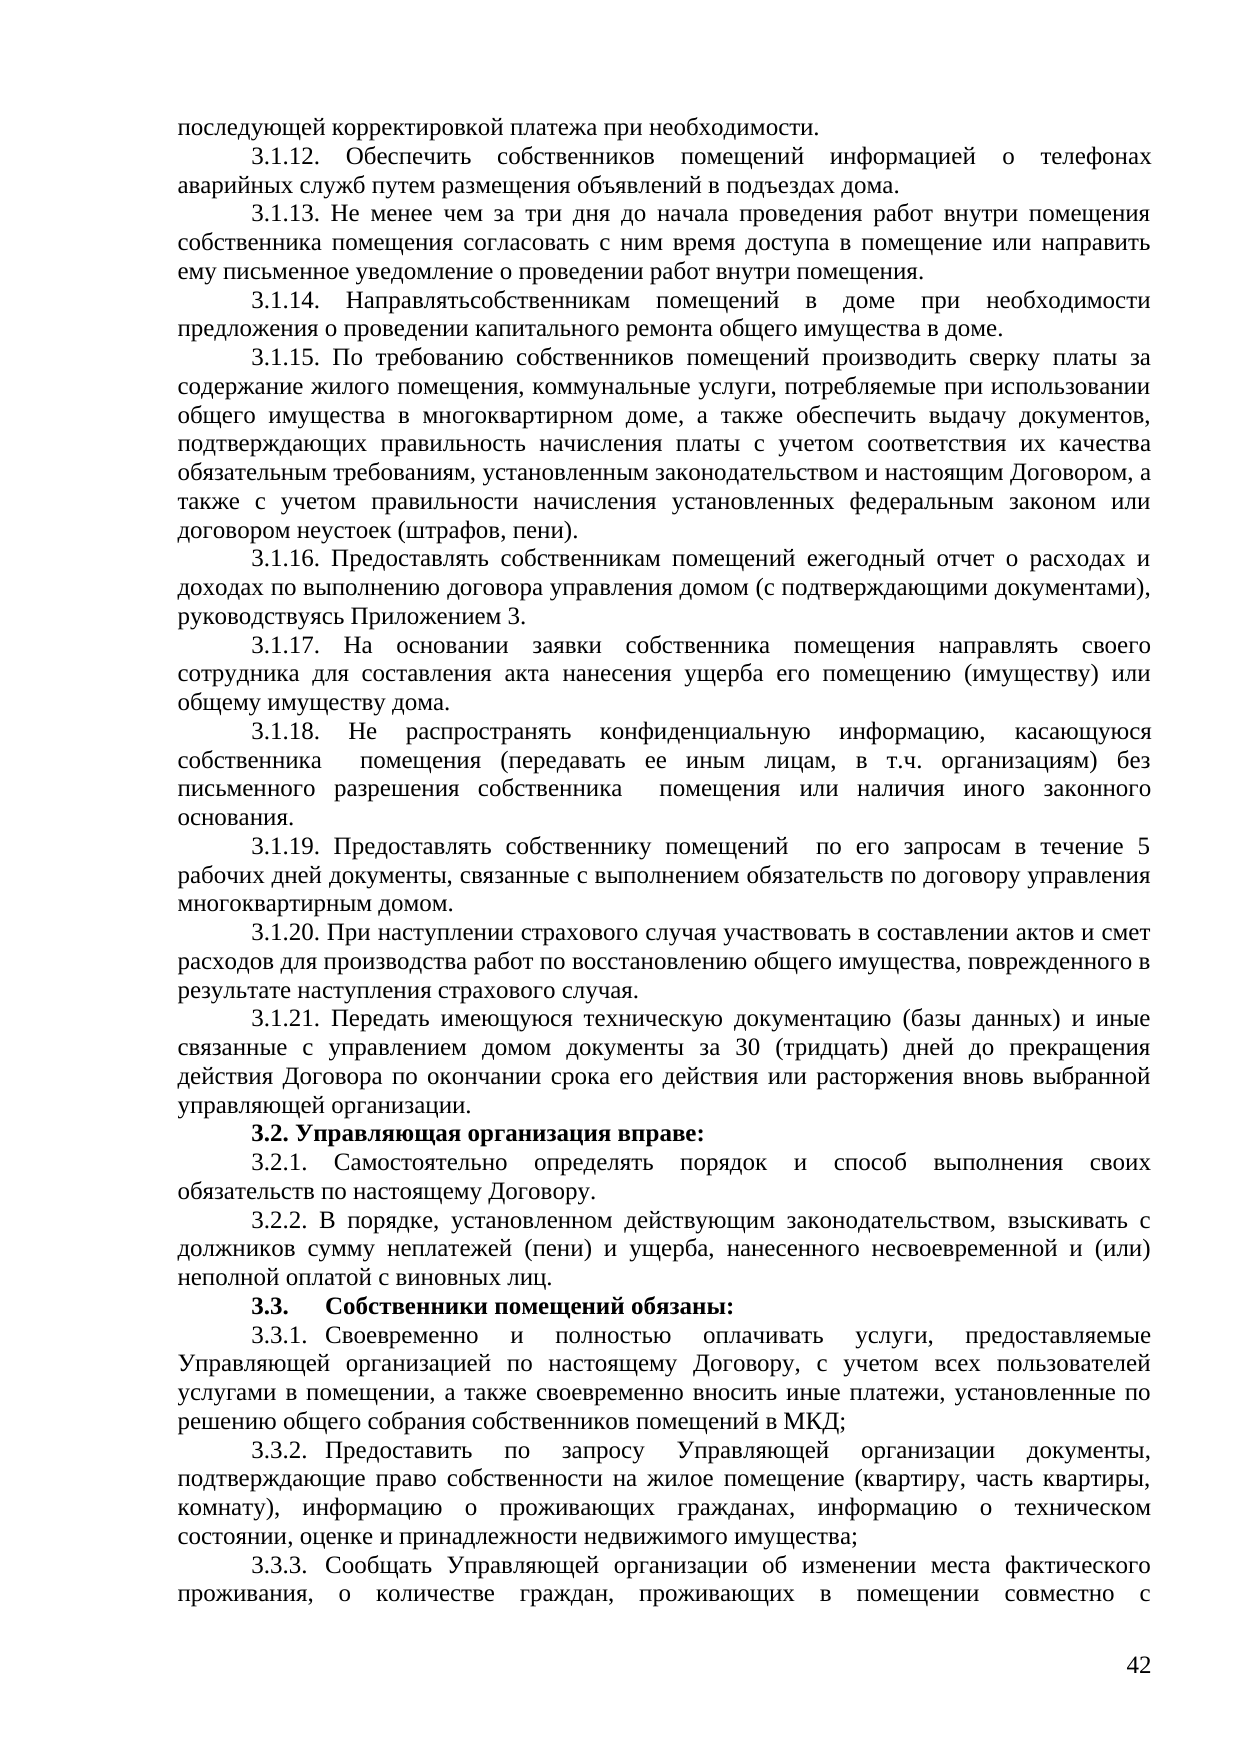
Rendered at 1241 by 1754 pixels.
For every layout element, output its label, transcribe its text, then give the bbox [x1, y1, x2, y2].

text 3.1.18. Не распространять конфиденциальную информацию, касающуюся собственника помещения (передавать ее иным лицам, в т.ч. организациям) без письменного разрешения собственника помещения или наличия иного законного основания. [177, 716, 1152, 831]
text 3.1.17. На основании заявки собственника помещения направлять своего сотрудника для составления акта нанесения ущерба его помещению (имуществу) или общему имуществу дома. [177, 630, 1152, 716]
text 3.1.14. Направлятьсобственникам помещений в доме при необходимости предложения о проведении капитального ремонта общего имущества в доме. [177, 285, 1152, 342]
text 3.1.20. При наступлении страхового случая участвовать в составлении актов и смет расходов для производства работ по восстановлению общего имущества, поврежденного в результате наступления страхового случая. [177, 917, 1152, 1003]
text 3.2.1. Самостоятельно определять порядок и способ выполнения своих обязательств по настоящему Договору. [177, 1147, 1152, 1205]
text 3.1.15. По требованию собственников помещений производить сверку платы за содержание жилого помещения, коммунальные услуги, потребляемые при использовании общего имущества в многоквартирном доме, а также обеспечить выдачу документов, подтверждающих правильность начисления платы с учетом соответствия их качества обязательным требованиям, установленным законодательством и настоящим Договором, а также с учетом правильности начисления установленных федеральным законом или договором неустоек (штрафов, пени). [177, 342, 1152, 543]
text 3.2. Управляющая организация вправе: [177, 1118, 1152, 1147]
text 3.1.21. Передать имеющуюся техническую документацию (базы данных) и иные связанные с управлением домом документы за 30 (тридцать) дней до прекращения действия Договора по окончании срока его действия или расторжения вновь выбранной управляющей организации. [177, 1003, 1152, 1118]
text 3.1.19. Предоставлять собственнику помещений по его запросам в течение 5 рабочих дней документы, связанные с выполнением обязательств по договору управления многоквартирным домом. [177, 831, 1152, 917]
list Своевременно и полностью оплачивать услуги, предоставляемые Управляющей организацией по настоящему Договору, с учетом всех пользователей услугами в помещении, а также своевременно вносить иные платежи, установленные по решению общего собрания собственников помещений в МКД; [177, 1320, 1152, 1435]
text 3.1.13. Не менее чем за три дня до начала проведения работ внутри помещения собственника помещения согласовать с ним время доступа в помещение или направить ему письменное уведомление о проведении работ внутри помещения. [177, 198, 1152, 285]
text 3.1.16. Предоставлять собственникам помещений ежегодный отчет о расходах и доходах по выполнению договора управления домом (с подтверждающими документами), руководствуясь Приложением 3. [177, 543, 1152, 630]
text 3.2.2. В порядке, установленном действующим законодательством, взыскивать с должников сумму неплатежей (пени) и ущерба, нанесенного несвоевременной и (или) неполной оплатой с виновных лиц. [177, 1205, 1152, 1291]
list Предоставить по запросу Управляющей организации документы, подтверждающие право собственности на жилое помещение (квартиру, часть квартиры, комнату), информацию о проживающих гражданах, информацию о техническом состоянии, оценке и принадлежности недвижимого имущества; [177, 1435, 1152, 1550]
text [177, 112, 1152, 141]
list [177, 1550, 1152, 1607]
text 3.1.12. Обеспечить собственников помещений информацией о телефонах аварийных служб путем размещения объявлений в подъездах дома. [177, 141, 1152, 198]
list Собственники помещений обязаны: [177, 1291, 1152, 1320]
